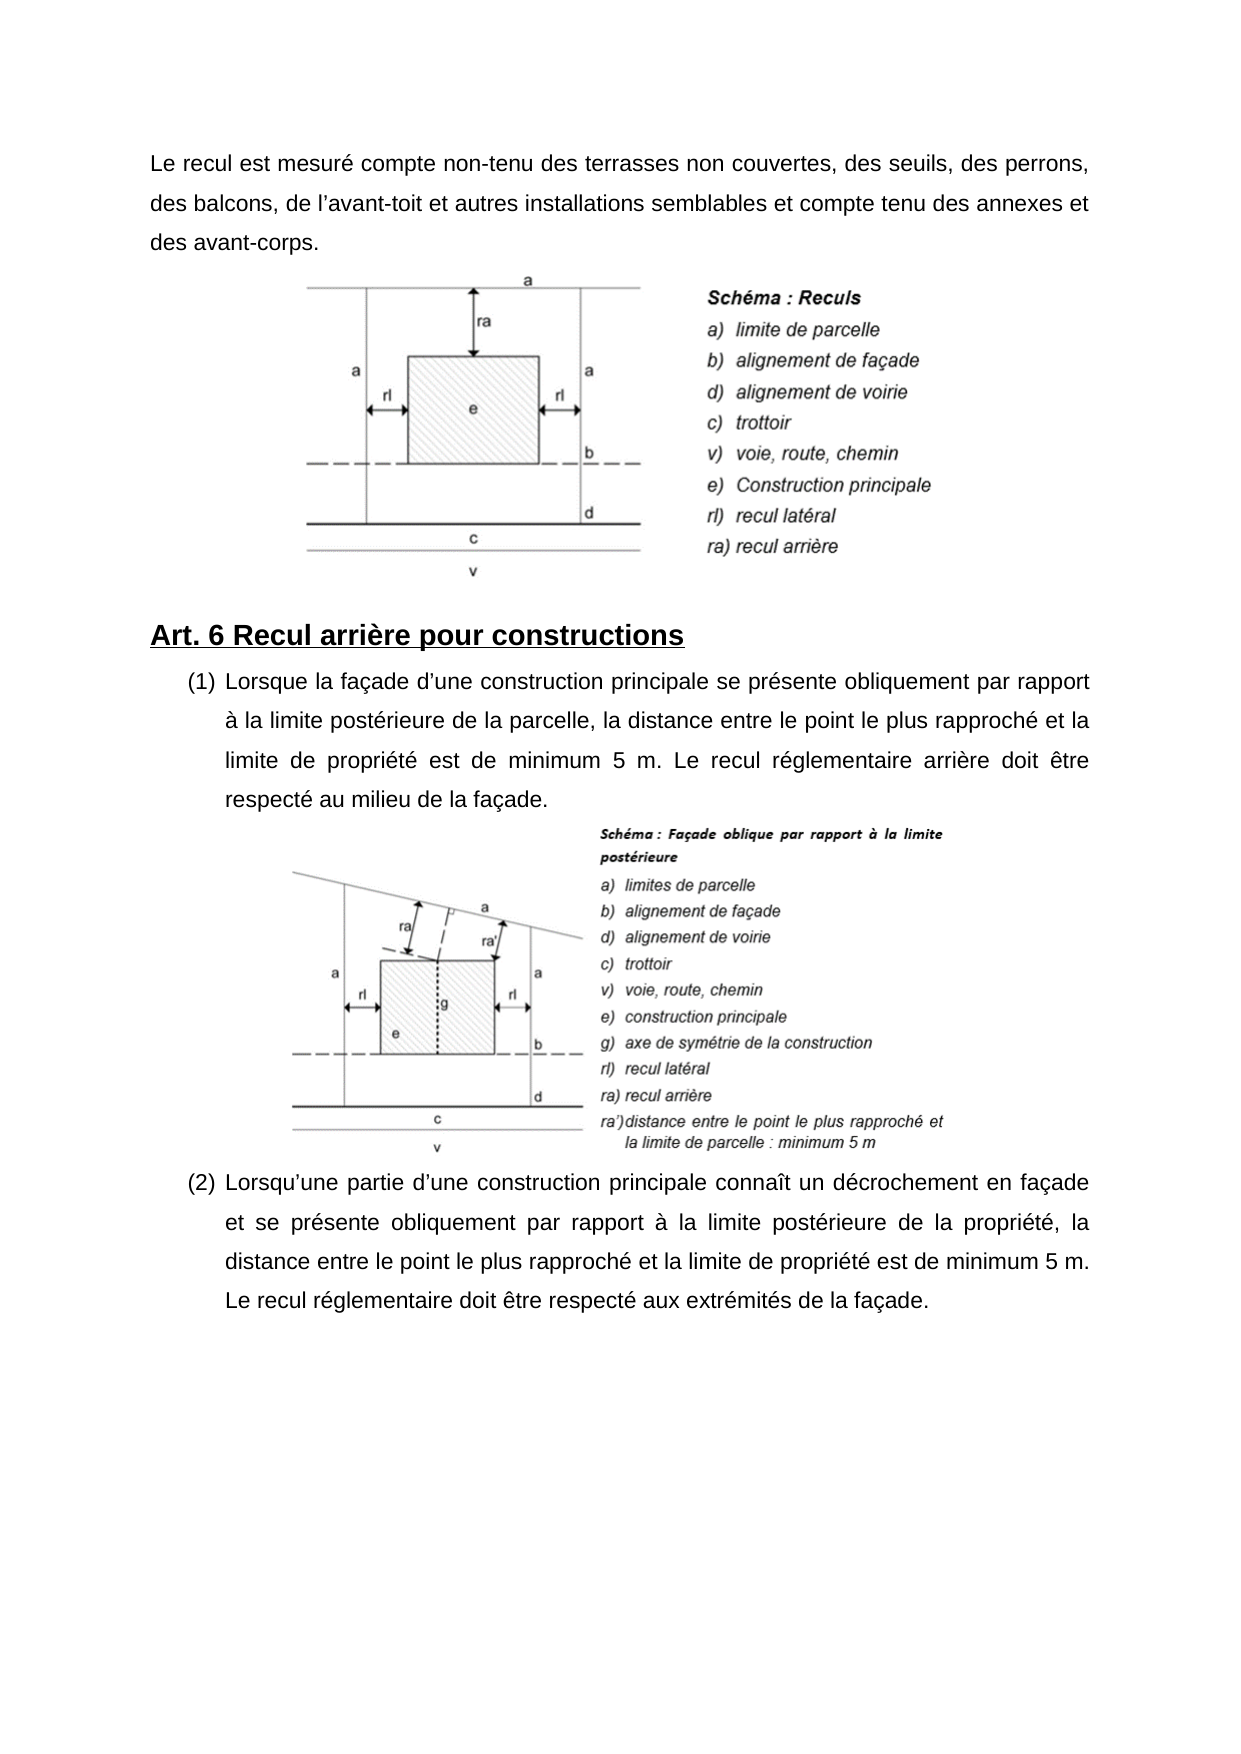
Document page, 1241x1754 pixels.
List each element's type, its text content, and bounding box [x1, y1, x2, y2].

picture [305, 268, 935, 580]
text Le recul est mesuré compte non-tenu des terrasses non couvertes, des seuils, des perrons, des balcons, de l’avant-toit et autres installations semblables et compte tenu des annexes et des avant-corps. [150, 150, 1090, 255]
list Lorsque la façade d’une construction principale se présente obliquement par rapport à la limite postérieure de la parcelle, la distance entre le point le plus rapproché et la limite de propriété est de minimum 5 m. Le recul réglementaire arrière doit être respecté au milieu de la façade. [187, 668, 1090, 813]
subtitle Art. 6 Recul arrière pour constructions [150, 618, 1090, 651]
list Lorsqu’une partie d’une construction principale connaît un décrochement en façade et se présente obliquement par rapport à la limite postérieure de la propriété, la distance entre le point le plus rapproché et la limite de propriété est de minimum 5 m. Le recul réglementaire doit être respecté aux extrémités de la façade. [187, 1169, 1090, 1314]
picture [291, 825, 950, 1156]
